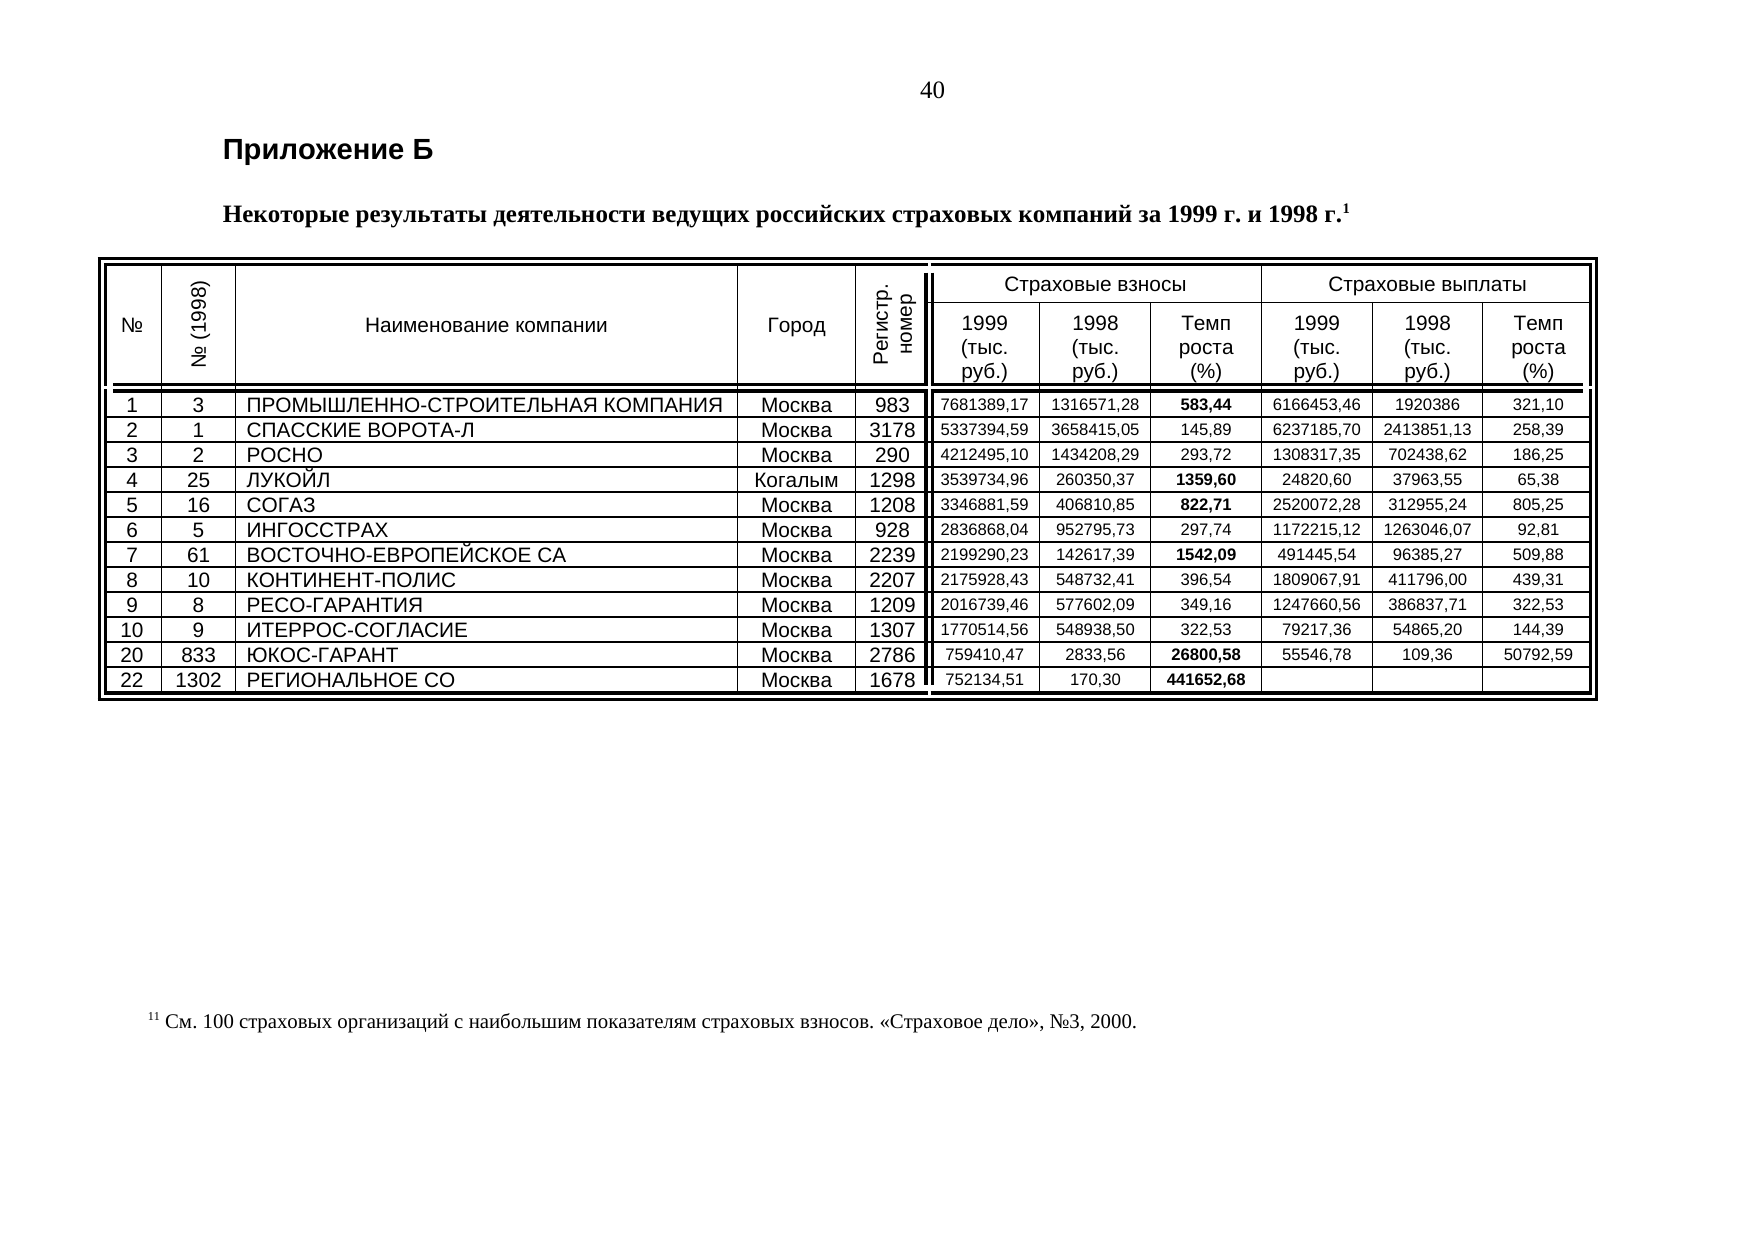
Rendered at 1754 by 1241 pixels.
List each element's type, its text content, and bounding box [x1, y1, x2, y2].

table_cell 1172215,12 [1262, 518, 1372, 541]
table_cell 702438,62 [1373, 443, 1482, 466]
table_cell [1262, 668, 1372, 691]
table_cell 1998 (тыс. руб.) [1373, 303, 1482, 383]
table_cell 548732,41 [1040, 568, 1150, 591]
table_cell 6 [107, 518, 161, 541]
table_cell 577602,09 [1040, 593, 1150, 616]
table_cell 6237185,70 [1262, 418, 1372, 441]
table_cell 109,36 [1373, 643, 1482, 666]
table_cell РЕГИОНАЛЬНОЕ СО [236, 668, 737, 691]
table_cell 491445,54 [1262, 543, 1372, 566]
table_cell 2175928,43 [934, 568, 1039, 591]
table_cell 983 [856, 383, 929, 416]
table_cell 1999 (тыс. руб.) [934, 303, 1039, 383]
table_header Страховые выплаты [1261, 260, 1594, 302]
table_cell 952795,73 [1040, 518, 1150, 541]
table_cell 1678 [856, 668, 929, 691]
table_cell 293,72 [1151, 443, 1261, 466]
table_cell Москва [738, 493, 855, 516]
table_cell 2239 [856, 543, 924, 566]
table_cell 1247660,56 [1262, 593, 1372, 616]
table_cell 1209 [856, 593, 924, 616]
table_cell 25 [162, 468, 235, 491]
table_cell ПРОМЫШЛЕННО-СТРОИТЕЛЬНАЯ КОМПАНИЯ [236, 393, 737, 416]
table_cell ИНГОССТРАХ [236, 518, 737, 541]
table_cell 2207 [856, 568, 924, 591]
table_cell 1298 [856, 468, 924, 491]
table_cell Москва [738, 518, 855, 541]
table_cell Москва [738, 618, 855, 641]
table_cell 928 [856, 518, 924, 541]
table_cell 3539734,96 [934, 468, 1039, 491]
table_cell 583,44 [1151, 393, 1261, 416]
table_cell Темп роста (%) [1151, 303, 1261, 383]
table_cell 55546,78 [1262, 643, 1372, 666]
table_cell ВОСТОЧНО-ЕВРОПЕЙСКОЕ СА [236, 543, 737, 566]
table_cell ЛУКОЙЛ [236, 468, 737, 491]
table_cell 92,81 [1483, 518, 1589, 541]
table_cell 411796,00 [1373, 568, 1482, 591]
table_cell 1316571,28 [1040, 393, 1150, 416]
table_cell 9 [162, 618, 235, 641]
table_cell 4 [107, 468, 161, 491]
table_cell КОНТИНЕНТ-ПОЛИС [236, 568, 737, 591]
table_cell 322,53 [1151, 618, 1261, 641]
table_cell 258,39 [1483, 418, 1589, 441]
table_cell 2836868,04 [934, 518, 1039, 541]
table_cell 7 [107, 543, 161, 566]
table_cell 2520072,28 [1262, 493, 1372, 516]
table_cell 26800,58 [1151, 643, 1261, 666]
table_header Регистр. номер [855, 260, 929, 383]
table_cell 1263046,07 [1373, 518, 1482, 541]
table_cell 10 [162, 568, 235, 591]
table_cell Когалым [738, 468, 855, 491]
table_cell 1307 [856, 618, 924, 641]
table_cell 1999 (тыс. руб.) [1262, 303, 1372, 383]
table_cell Москва [738, 643, 855, 666]
table_cell 1208 [856, 493, 924, 516]
table_cell 9 [107, 593, 161, 616]
table_cell 548938,50 [1040, 618, 1150, 641]
table_cell 1770514,56 [934, 618, 1039, 641]
table_cell 349,16 [1151, 593, 1261, 616]
table_cell 4212495,10 [934, 443, 1039, 466]
table_cell РЕСО-ГАРАНТИЯ [236, 593, 737, 616]
table_cell Москва [738, 418, 855, 441]
table_cell 5337394,59 [934, 418, 1039, 441]
table_cell 290 [856, 443, 924, 466]
table_cell 1 [162, 418, 235, 441]
table_cell 54865,20 [1373, 618, 1482, 641]
table_cell 1 [102, 383, 161, 416]
table_cell 20 [107, 643, 161, 666]
table_cell 61 [162, 543, 235, 566]
table_cell 260350,37 [1040, 468, 1150, 491]
table_cell [1483, 668, 1589, 691]
table_cell 170,30 [1040, 668, 1150, 691]
table_cell 1809067,91 [1262, 568, 1372, 591]
table_cell 5 [162, 518, 235, 541]
table_cell 441652,68 [1151, 668, 1261, 691]
table_cell 3 [162, 393, 235, 416]
table_cell 297,74 [1151, 518, 1261, 541]
table_cell Москва [738, 393, 855, 416]
table_cell 805,25 [1483, 493, 1589, 516]
table_header Страховые взносы [929, 260, 1261, 302]
table_cell ИТЕРРОС-СОГЛАСИЕ [236, 618, 737, 641]
table_cell Москва [738, 568, 855, 591]
table_cell 321,10 [1483, 383, 1594, 416]
table_cell 7681389,17 [929, 383, 1039, 416]
table_cell 439,31 [1483, 568, 1589, 591]
table_cell 1359,60 [1151, 468, 1261, 491]
table_cell 3 [107, 443, 161, 466]
table_cell 1998 (тыс. руб.) [1040, 303, 1150, 383]
subtitle Приложение Б [148, 132, 1642, 166]
table_cell 833 [162, 643, 235, 666]
table_cell 65,38 [1483, 468, 1589, 491]
table_header Город [738, 266, 855, 383]
table_cell 24820,60 [1262, 468, 1372, 491]
table_cell 79217,36 [1262, 618, 1372, 641]
table_cell 22 [107, 668, 161, 691]
table_cell 759410,47 [934, 643, 1039, 666]
table_cell 144,39 [1483, 618, 1589, 641]
table_cell 1308317,35 [1262, 443, 1372, 466]
table_cell 2 [162, 443, 235, 466]
table_cell 396,54 [1151, 568, 1261, 591]
table_cell Москва [738, 443, 855, 466]
table_cell 10 [107, 618, 161, 641]
table_cell 322,53 [1483, 593, 1589, 616]
table_header № [102, 260, 161, 383]
table_cell 822,71 [1151, 493, 1261, 516]
table_cell 16 [162, 493, 235, 516]
table_cell 2199290,23 [934, 543, 1039, 566]
table_cell 2 [107, 418, 161, 441]
table_cell 1302 [162, 668, 235, 691]
table_cell 6166453,46 [1262, 393, 1372, 416]
table_cell 8 [162, 593, 235, 616]
table_cell Москва [738, 543, 855, 566]
table_cell 142617,39 [1040, 543, 1150, 566]
table_cell 2833,56 [1040, 643, 1150, 666]
table_cell 312955,24 [1373, 493, 1482, 516]
table_cell 3658415,05 [1040, 418, 1150, 441]
table_cell [1373, 668, 1482, 691]
table_cell 509,88 [1483, 543, 1589, 566]
table_cell Москва [738, 593, 855, 616]
table_cell 386837,71 [1373, 593, 1482, 616]
text Некоторые результаты деятельности ведущих российских страховых компаний за 1999 г. и 1998 г.1 [148, 199, 1642, 228]
table_cell 1542,09 [1151, 543, 1261, 566]
table_cell СОГАЗ [236, 493, 737, 516]
table_cell 145,89 [1151, 418, 1261, 441]
table_header Наименование компании [236, 266, 737, 383]
table_cell 2016739,46 [934, 593, 1039, 616]
table_cell Москва [738, 668, 855, 691]
table_cell 50792,59 [1483, 643, 1589, 666]
table_cell 186,25 [1483, 443, 1589, 466]
table_cell Темп роста (%) [1483, 303, 1589, 383]
table_cell РОСНО [236, 443, 737, 466]
table_cell 96385,27 [1373, 543, 1482, 566]
table_cell 8 [107, 568, 161, 591]
table_header № (1998) [162, 266, 235, 383]
table_cell ЮКОС-ГАРАНТ [236, 643, 737, 666]
table_cell 3178 [856, 418, 924, 441]
table_cell 2413851,13 [1373, 418, 1482, 441]
table_cell 406810,85 [1040, 493, 1150, 516]
table_cell 3346881,59 [934, 493, 1039, 516]
table_cell 37963,55 [1373, 468, 1482, 491]
table_cell 1920386 [1373, 393, 1482, 416]
table_cell 2786 [856, 643, 924, 666]
table_cell 5 [107, 493, 161, 516]
table_cell 752134,51 [929, 668, 1039, 691]
table_cell 1434208,29 [1040, 443, 1150, 466]
table_cell СПАССКИЕ ВОРОТА-Л [236, 418, 737, 441]
